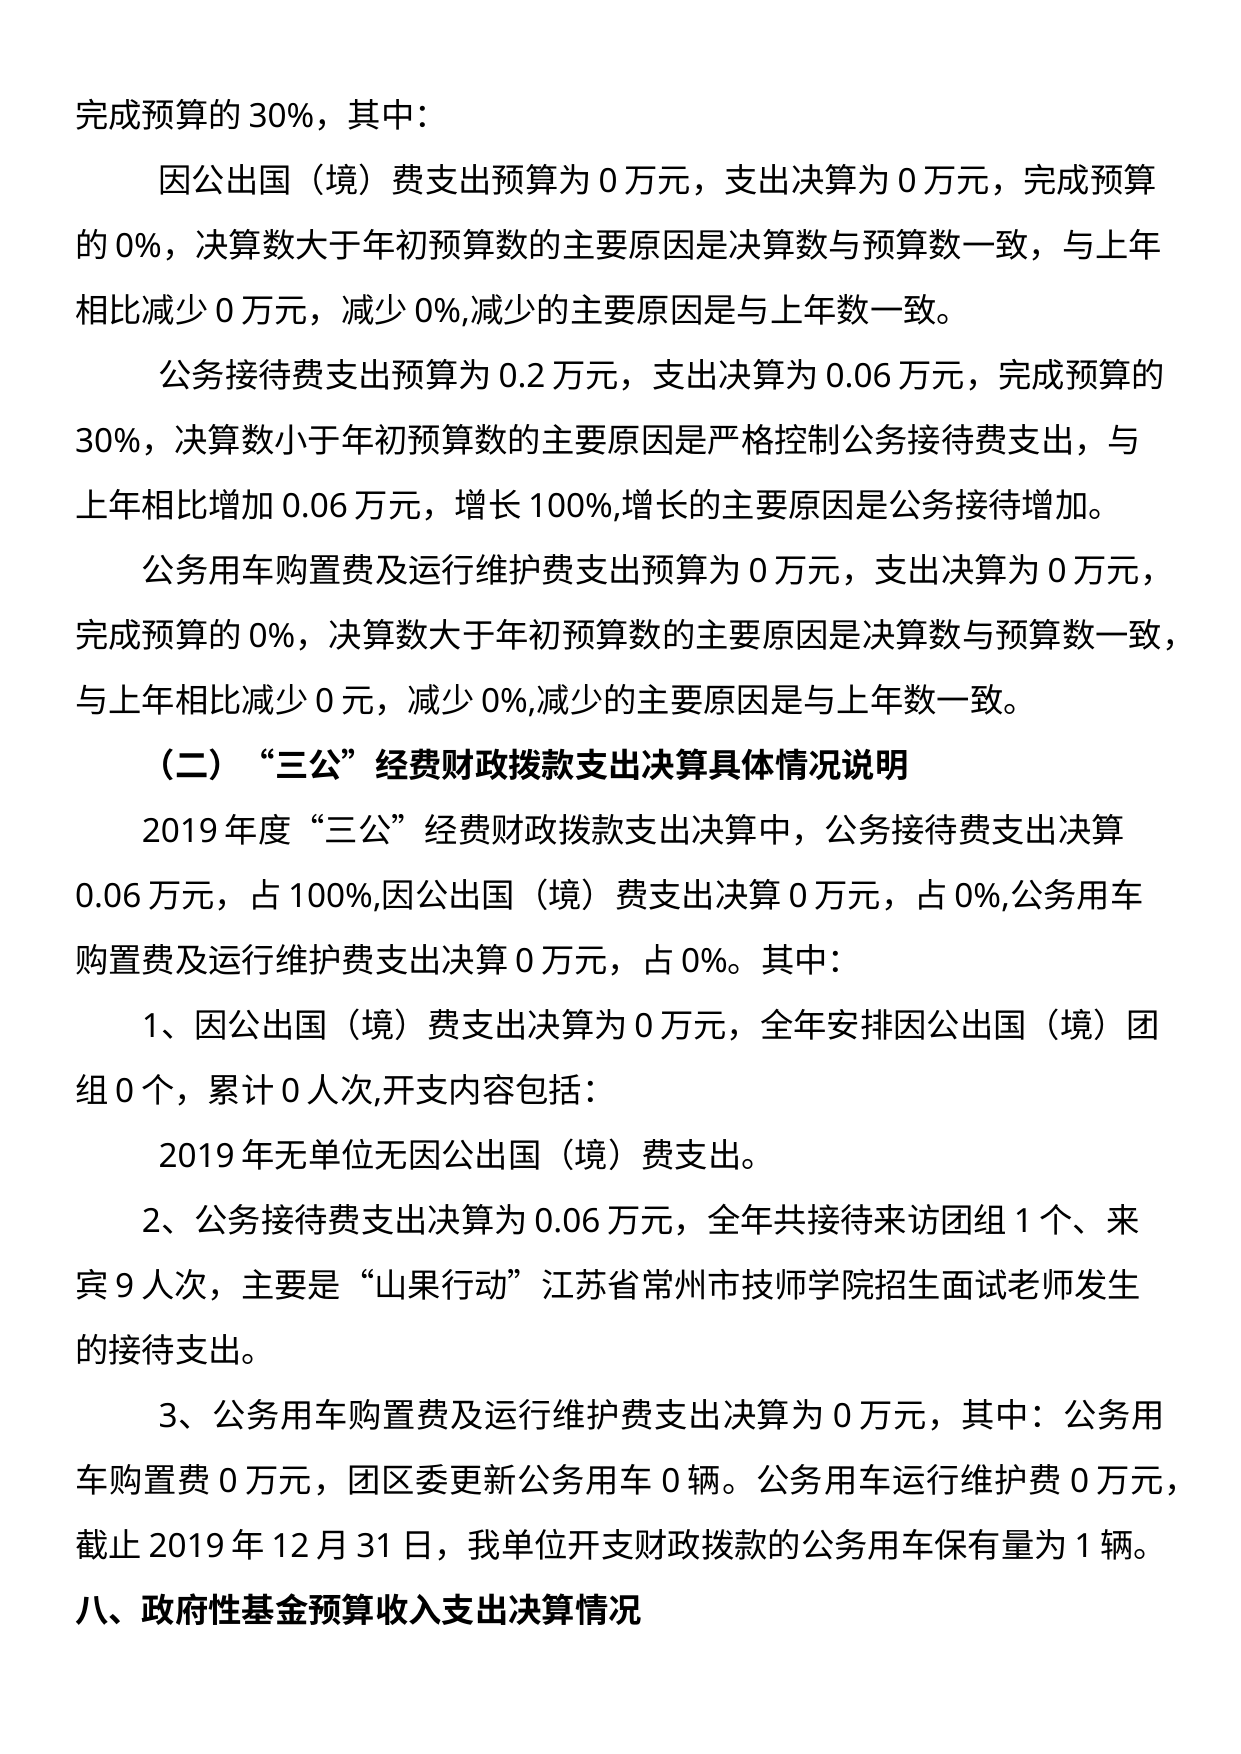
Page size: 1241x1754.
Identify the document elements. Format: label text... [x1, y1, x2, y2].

text 3、公务用车购置费及运行维护费支出决算为0万元，其中：公务用车购置费0万元，团区委更新公务用车0辆。公务用车运行维护费0万元，截止2019年12月31日，我单位开支财政拨款的公务用车保有量为1辆。 [75, 1381, 1165, 1576]
text 2、公务接待费支出决算为0.06万元，全年共接待来访团组1个、来宾9人次，主要是“山果行动”江苏省常州市技师学院招生面试老师发生的接待支出。 [75, 1186, 1165, 1381]
text 1、因公出国（境）费支出决算为0万元，全年安排因公出国（境）团组0个，累计0人次,开支内容包括： [75, 991, 1165, 1121]
text 2019年度“三公”经费财政拨款支出决算中，公务接待费支出决算0.06万元，占100%,因公出国（境）费支出决算0万元，占0%,公务用车购置费及运行维护费支出决算0万元，占0%。其中： [75, 796, 1165, 991]
text 2019年无单位无因公出国（境）费支出。 [75, 1121, 1165, 1186]
text （二）“三公”经费财政拨款支出决算具体情况说明 [75, 731, 1165, 796]
text 八、政府性基金预算收入支出决算情况 [75, 1576, 1165, 1641]
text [75, 81, 1165, 146]
text 公务用车购置费及运行维护费支出预算为0万元，支出决算为0万元，完成预算的0%，决算数大于年初预算数的主要原因是决算数与预算数一致，与上年相比减少0元，减少0%,减少的主要原因是与上年数一致。 [75, 536, 1165, 731]
text 公务接待费支出预算为0.2万元，支出决算为0.06万元，完成预算的30%，决算数小于年初预算数的主要原因是严格控制公务接待费支出，与上年相比增加0.06万元，增长100%,增长的主要原因是公务接待增加。 [75, 341, 1165, 536]
text 因公出国（境）费支出预算为0万元，支出决算为0万元，完成预算的0%，决算数大于年初预算数的主要原因是决算数与预算数一致，与上年相比减少0万元，减少0%,减少的主要原因是与上年数一致。 [75, 146, 1165, 341]
